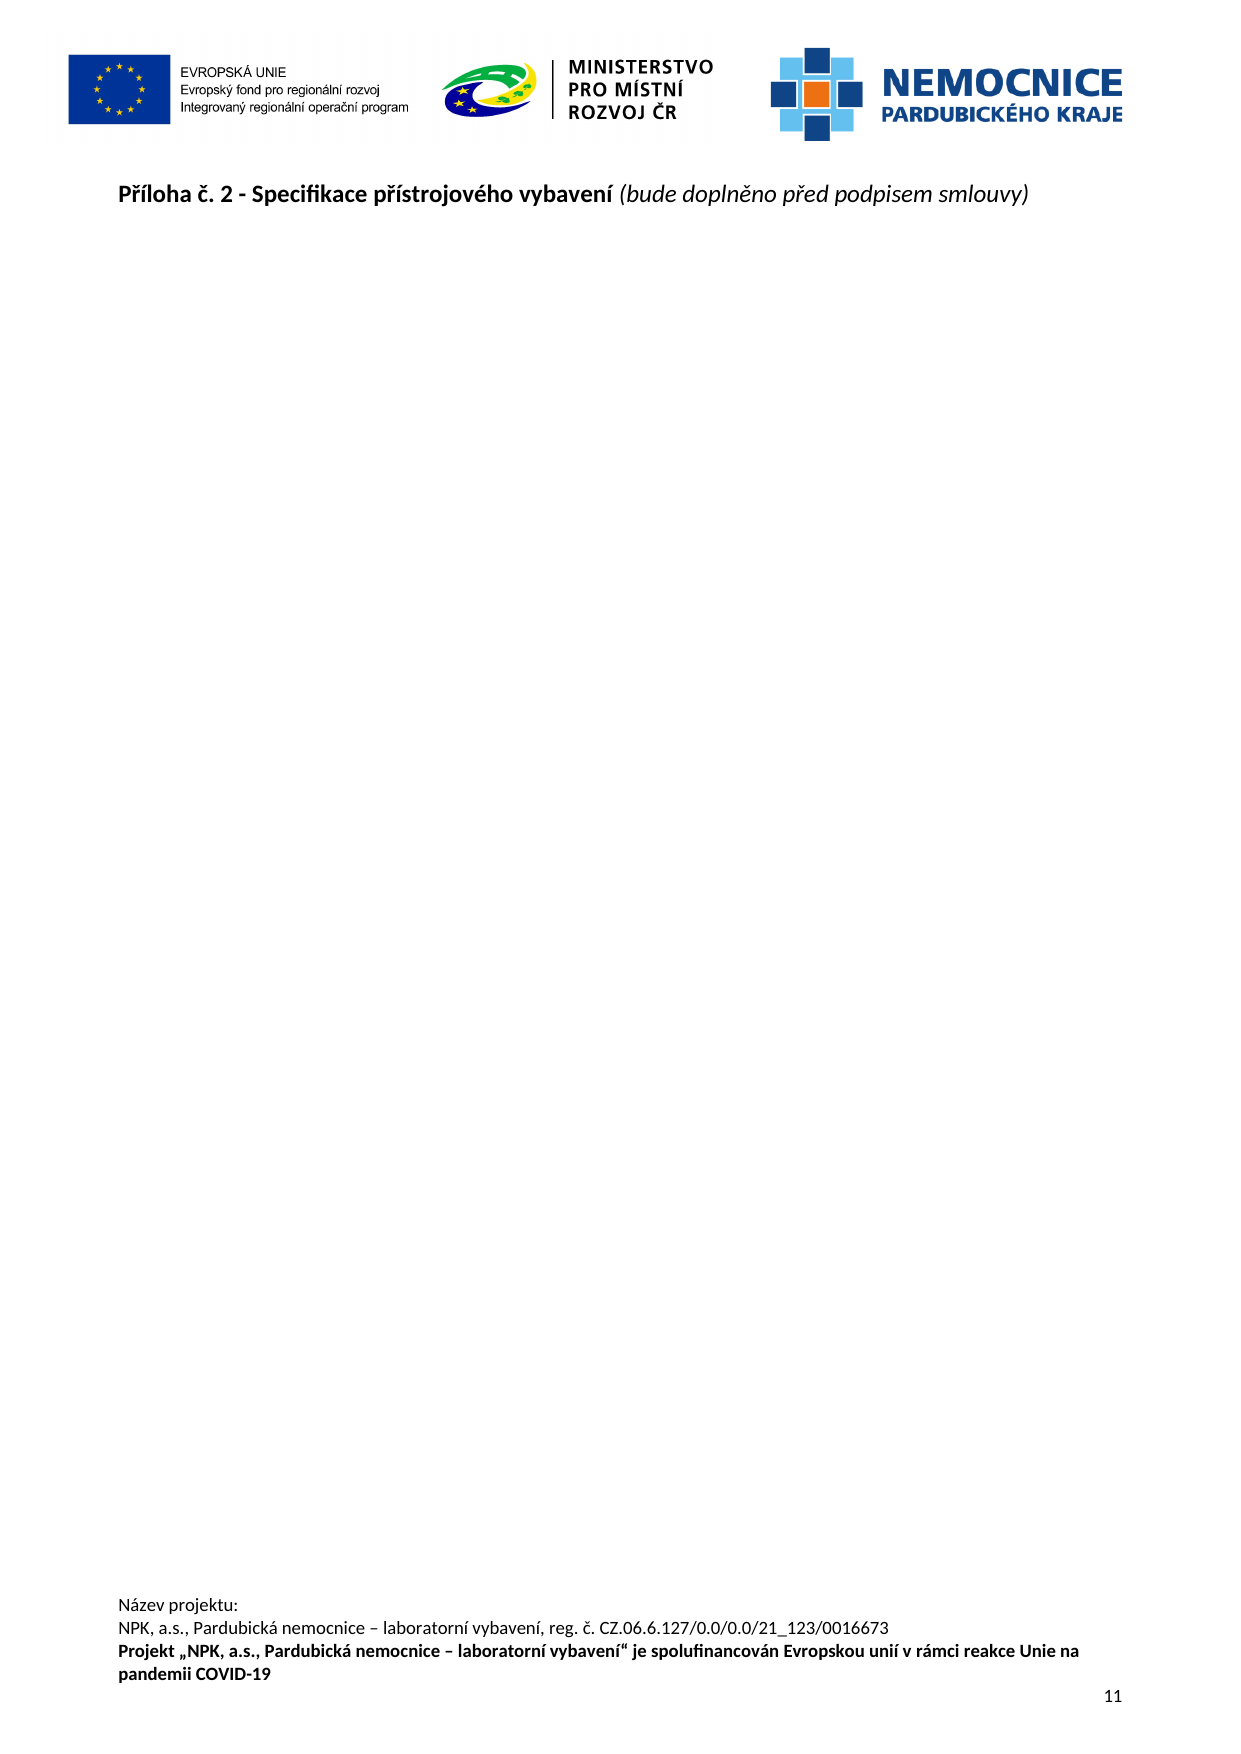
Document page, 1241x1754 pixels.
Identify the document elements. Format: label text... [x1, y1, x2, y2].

picture [769, 46, 1123, 142]
text Příloha č. 2 - Specifikace přístrojového vybavení (bude doplněno před podpisem smlouvy) [118, 178, 1122, 209]
picture [46, 32, 735, 147]
